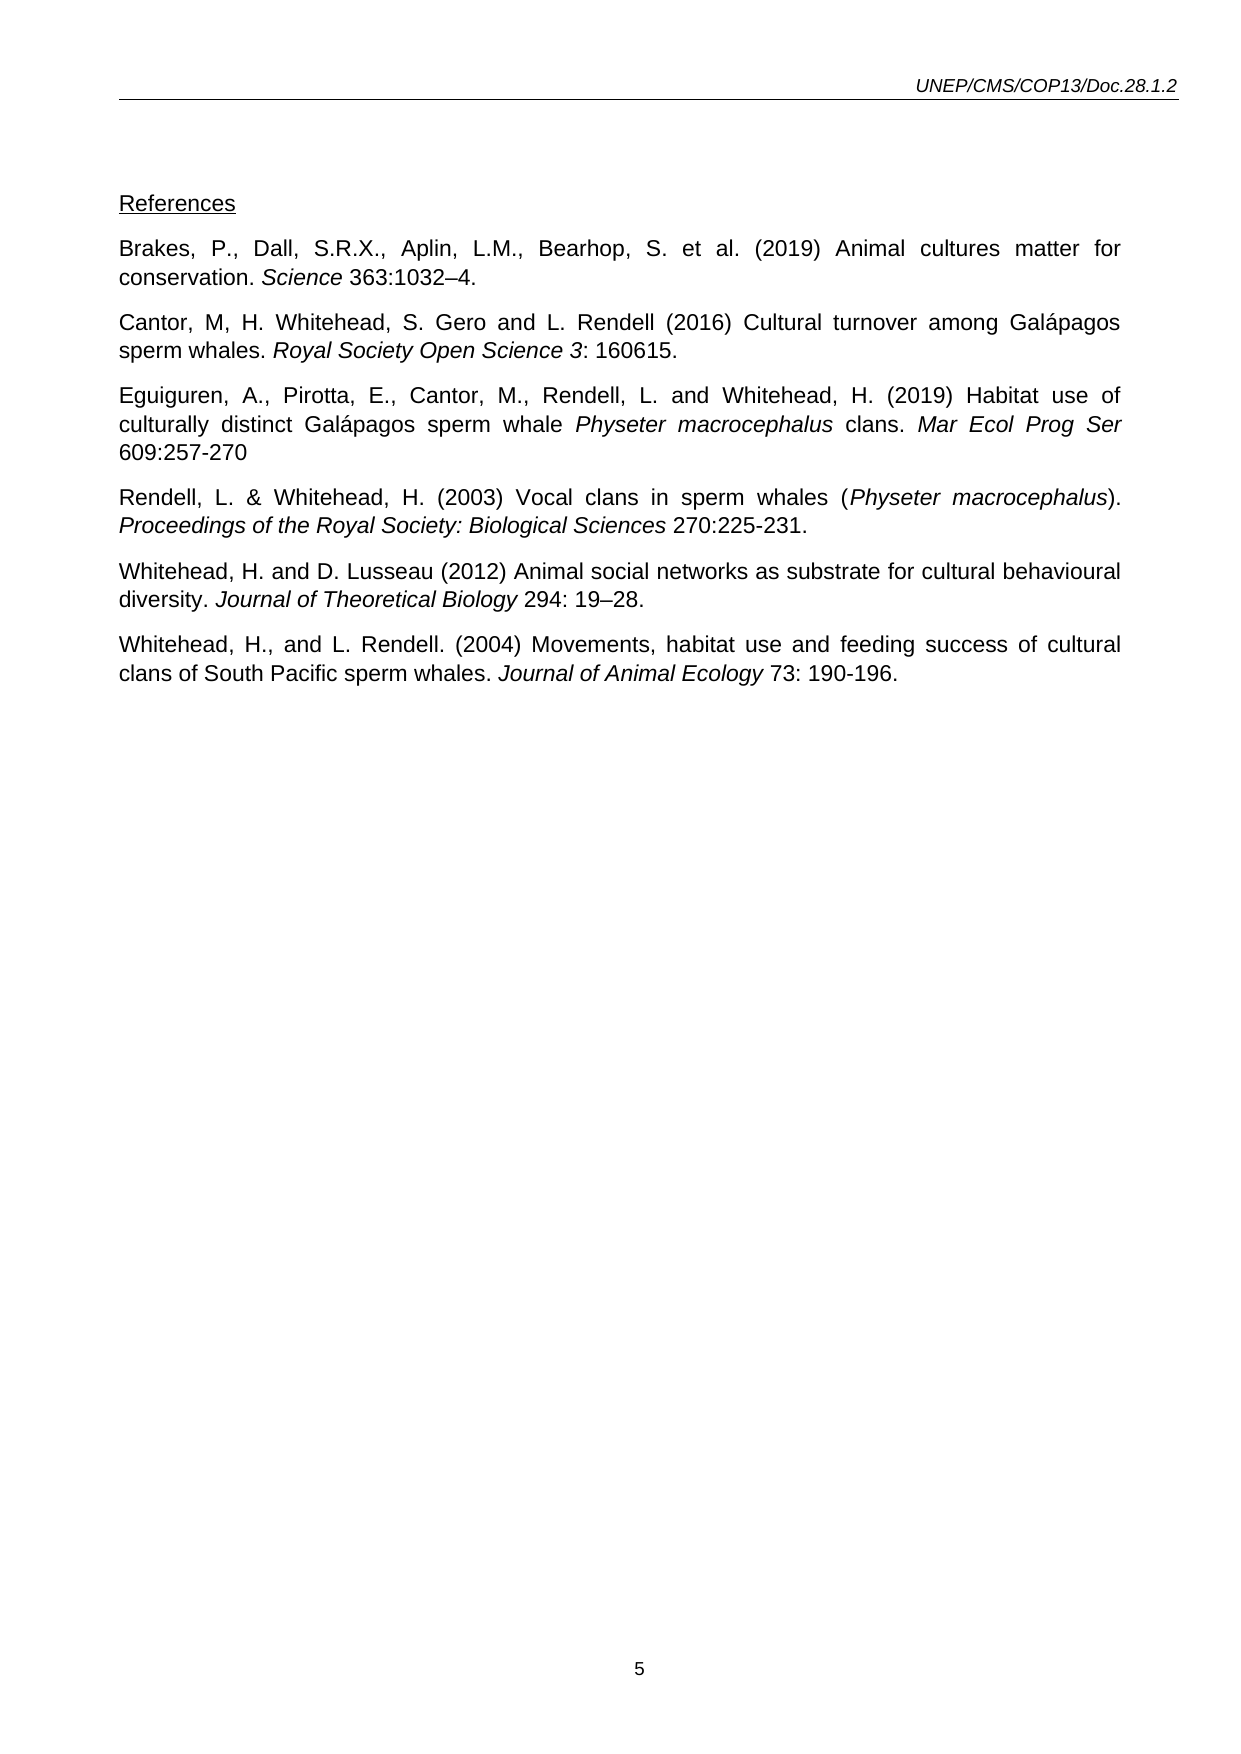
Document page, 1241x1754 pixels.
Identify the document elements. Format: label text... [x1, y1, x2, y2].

text Brakes, P., Dall, S.R.X., Aplin, L.M., Bearhop, S. et al. (2019) Animal cultures matter for conservation. Science 363:1032–4. [118, 235, 1122, 290]
text References [118, 190, 1122, 216]
text Whitehead, H., and L. Rendell. (2004) Movements, habitat use and feeding success of cultural clans of South Pacific sperm whales. Journal of Animal Ecology 73: 190-196. [118, 631, 1122, 686]
text Whitehead, H. and D. Lusseau (2012) Animal social networks as substrate for cultural behavioural diversity. Journal of Theoretical Biology 294: 19–28. [118, 558, 1122, 612]
text Rendell, L. & Whitehead, H. (2003) Vocal clans in sperm whales (Physeter macrocephalus). Proceedings of the Royal Society: Biological Sciences 270:225-231. [118, 484, 1122, 539]
text Eguiguren, A., Pirotta, E., Cantor, M., Rendell, L. and Whitehead, H. (2019) Habitat use of culturally distinct Galápagos sperm whale Physeter macrocephalus clans. Mar Ecol Prog Ser 609:257-270 [118, 382, 1122, 465]
text Cantor, M, H. Whitehead, S. Gero and L. Rendell (2016) Cultural turnover among Galápagos sperm whales. Royal Society Open Science 3: 160615. [118, 308, 1122, 363]
